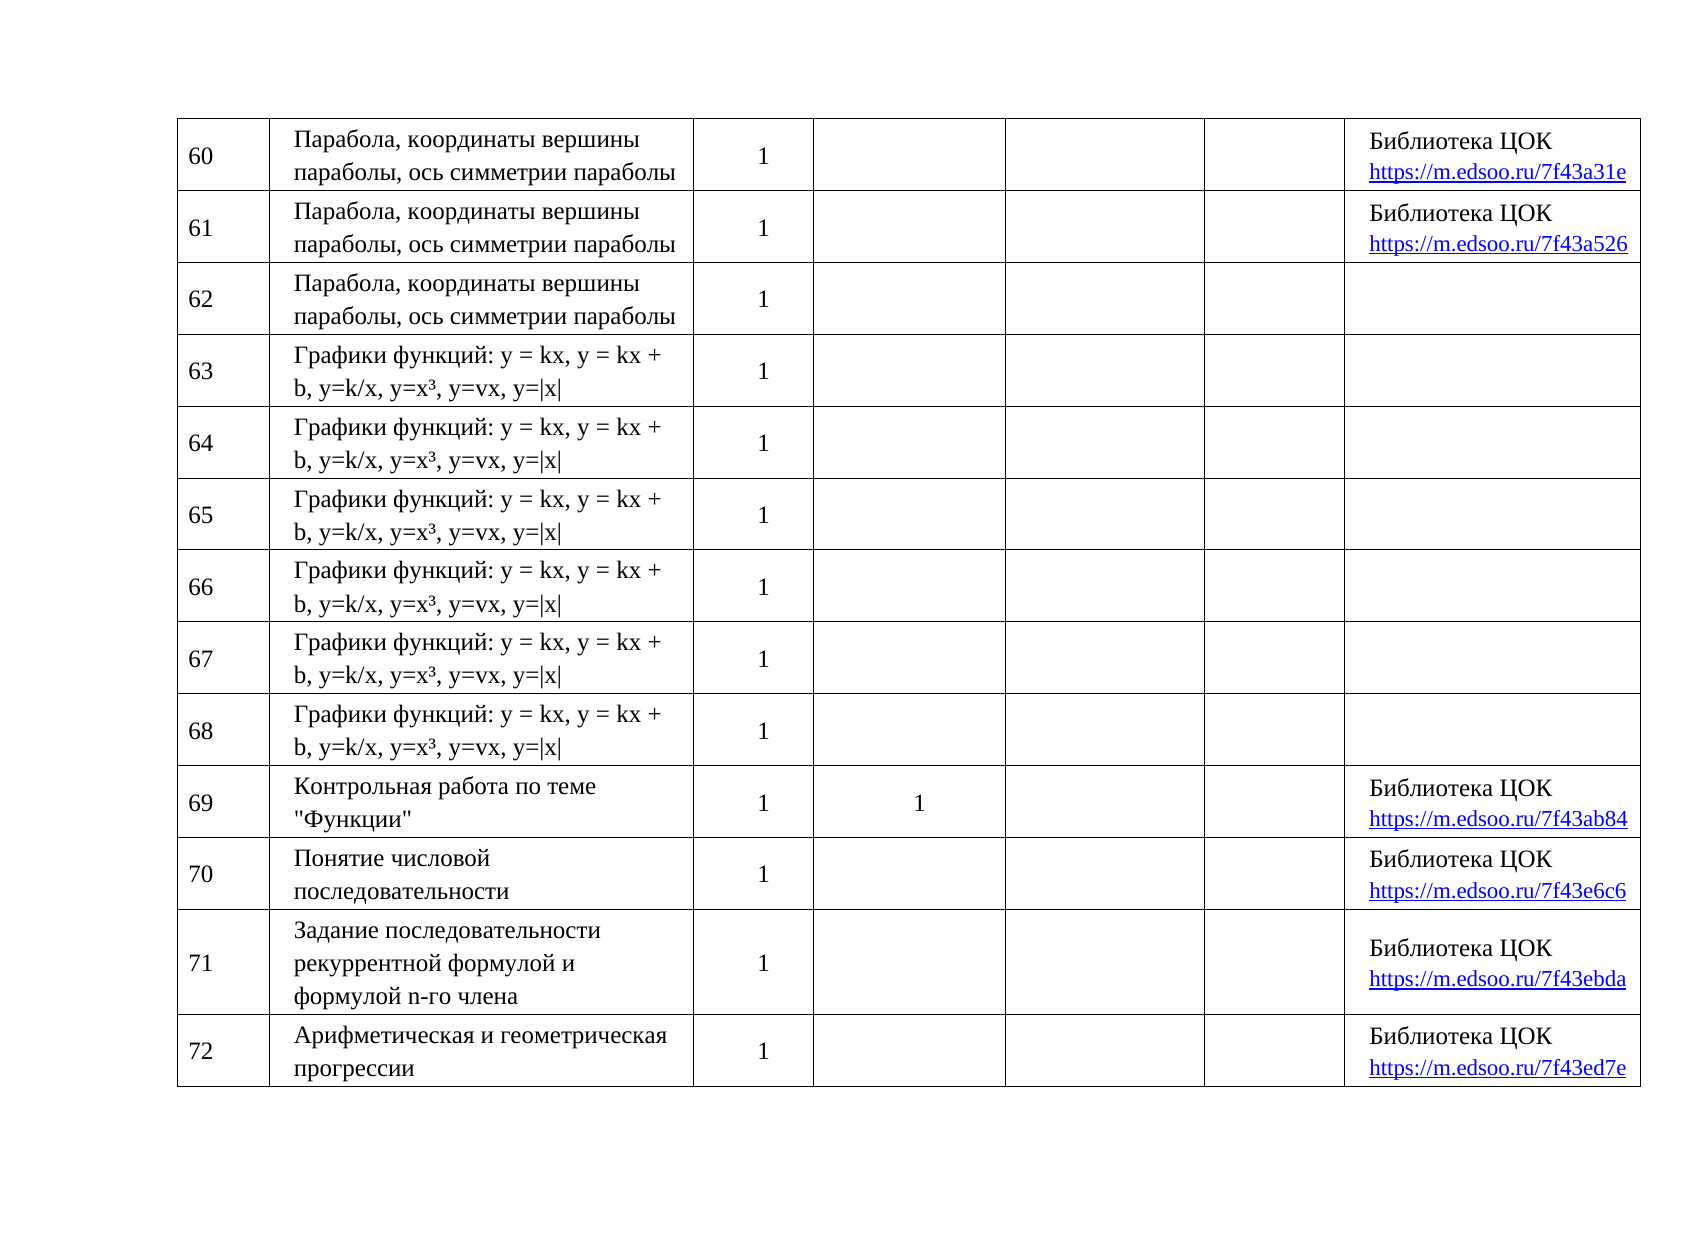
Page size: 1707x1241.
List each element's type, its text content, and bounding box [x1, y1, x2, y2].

table_cell 62 [178, 263, 269, 334]
table_cell Графики функций: y = kx, y = kx + b, y=k/x, y=x³, y=vx, y=|x| [270, 335, 693, 406]
table_cell [814, 335, 1005, 406]
table_cell Графики функций: y = kx, y = kx + b, y=k/x, y=x³, y=vx, y=|x| [270, 694, 693, 765]
table_cell [814, 407, 1005, 477]
table_cell [1205, 407, 1344, 477]
table_cell Графики функций: y = kx, y = kx + b, y=k/x, y=x³, y=vx, y=|x| [270, 407, 693, 477]
table_cell 1 [694, 263, 813, 334]
table_cell 1 [694, 1015, 813, 1086]
table_cell [1345, 550, 1640, 621]
table_cell 1 [814, 766, 1005, 837]
table_cell [814, 910, 1005, 1014]
table_cell [814, 622, 1005, 693]
table_cell [1006, 838, 1204, 909]
table_cell [1205, 910, 1344, 1014]
table_cell [1006, 119, 1204, 190]
table_cell Задание последовательности рекуррентной формулой и формулой n-го члена [270, 910, 693, 1014]
table_cell [1205, 119, 1344, 190]
table_cell 72 [178, 1015, 269, 1086]
table_cell [1345, 479, 1640, 549]
table_cell [1006, 479, 1204, 549]
table_cell 1 [694, 838, 813, 909]
table_cell [1006, 766, 1204, 837]
table_cell Парабола, координаты вершины параболы, ось симметрии параболы [270, 263, 693, 334]
table_cell [1205, 694, 1344, 765]
table_cell 1 [694, 479, 813, 549]
table_cell 67 [178, 622, 269, 693]
table_cell Библиотека ЦОК https://m.edsoo.ru/7f43a31e [1345, 119, 1640, 190]
table_cell [1205, 622, 1344, 693]
table_cell 71 [178, 910, 269, 1014]
table_cell [1205, 191, 1344, 262]
table_cell [814, 479, 1005, 549]
table_cell 1 [694, 622, 813, 693]
table_cell [1006, 622, 1204, 693]
table_cell [1205, 550, 1344, 621]
table_cell Библиотека ЦОК https://m.edsoo.ru/7f43e6c6 [1345, 838, 1640, 909]
table_cell [1006, 191, 1204, 262]
table_cell [814, 838, 1005, 909]
table_cell [1006, 263, 1204, 334]
table_cell Графики функций: y = kx, y = kx + b, y=k/x, y=x³, y=vx, y=|x| [270, 550, 693, 621]
table_cell [1006, 910, 1204, 1014]
table_cell Библиотека ЦОК https://m.edsoo.ru/7f43ebda [1345, 910, 1640, 1014]
table_cell 64 [178, 407, 269, 477]
table_cell 60 [178, 119, 269, 190]
table_cell [1006, 1015, 1204, 1086]
table_cell [1205, 335, 1344, 406]
table_cell Понятие числовой последовательности [270, 838, 693, 909]
table_cell [814, 119, 1005, 190]
table_cell [1205, 479, 1344, 549]
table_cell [270, 191, 693, 262]
table_cell Арифметическая и геометрическая прогрессии [270, 1015, 693, 1086]
table_cell 1 [694, 766, 813, 837]
table_cell [1006, 407, 1204, 477]
table_cell 66 [178, 550, 269, 621]
table_cell 61 [178, 191, 269, 262]
table_cell 1 [694, 694, 813, 765]
table_cell [814, 191, 1005, 262]
table_cell [1345, 407, 1640, 477]
table_cell 68 [178, 694, 269, 765]
table_cell 69 [178, 766, 269, 837]
table_cell Графики функций: y = kx, y = kx + b, y=k/x, y=x³, y=vx, y=|x| [270, 479, 693, 549]
table_cell [1345, 335, 1640, 406]
table_cell [814, 263, 1005, 334]
table_cell [1205, 263, 1344, 334]
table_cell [270, 119, 693, 190]
table_cell 1 [694, 550, 813, 621]
table_cell 1 [694, 407, 813, 477]
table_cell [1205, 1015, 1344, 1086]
table_cell [1006, 694, 1204, 765]
table_cell 1 [694, 119, 813, 190]
table_cell 70 [178, 838, 269, 909]
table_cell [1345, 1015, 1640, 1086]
table_cell [1345, 263, 1640, 334]
table_cell 1 [694, 910, 813, 1014]
table_cell [1006, 550, 1204, 621]
table_cell [814, 694, 1005, 765]
table_cell 1 [694, 191, 813, 262]
table_cell Библиотека ЦОК https://m.edsoo.ru/7f43a526 [1345, 191, 1640, 262]
table_cell [1205, 838, 1344, 909]
table_cell Библиотека ЦОК https://m.edsoo.ru/7f43ab84 [1345, 766, 1640, 837]
table_cell [1345, 694, 1640, 765]
table_cell 63 [178, 335, 269, 406]
table_cell Графики функций: y = kx, y = kx + b, y=k/x, y=x³, y=vx, y=|x| [270, 622, 693, 693]
table_cell [1205, 766, 1344, 837]
table_cell 65 [178, 479, 269, 549]
table_cell 1 [694, 335, 813, 406]
table_cell [814, 1015, 1005, 1086]
table_cell [1345, 622, 1640, 693]
table_cell Контрольная работа по теме "Функции" [270, 766, 693, 837]
table_cell [814, 550, 1005, 621]
table_cell [1006, 335, 1204, 406]
